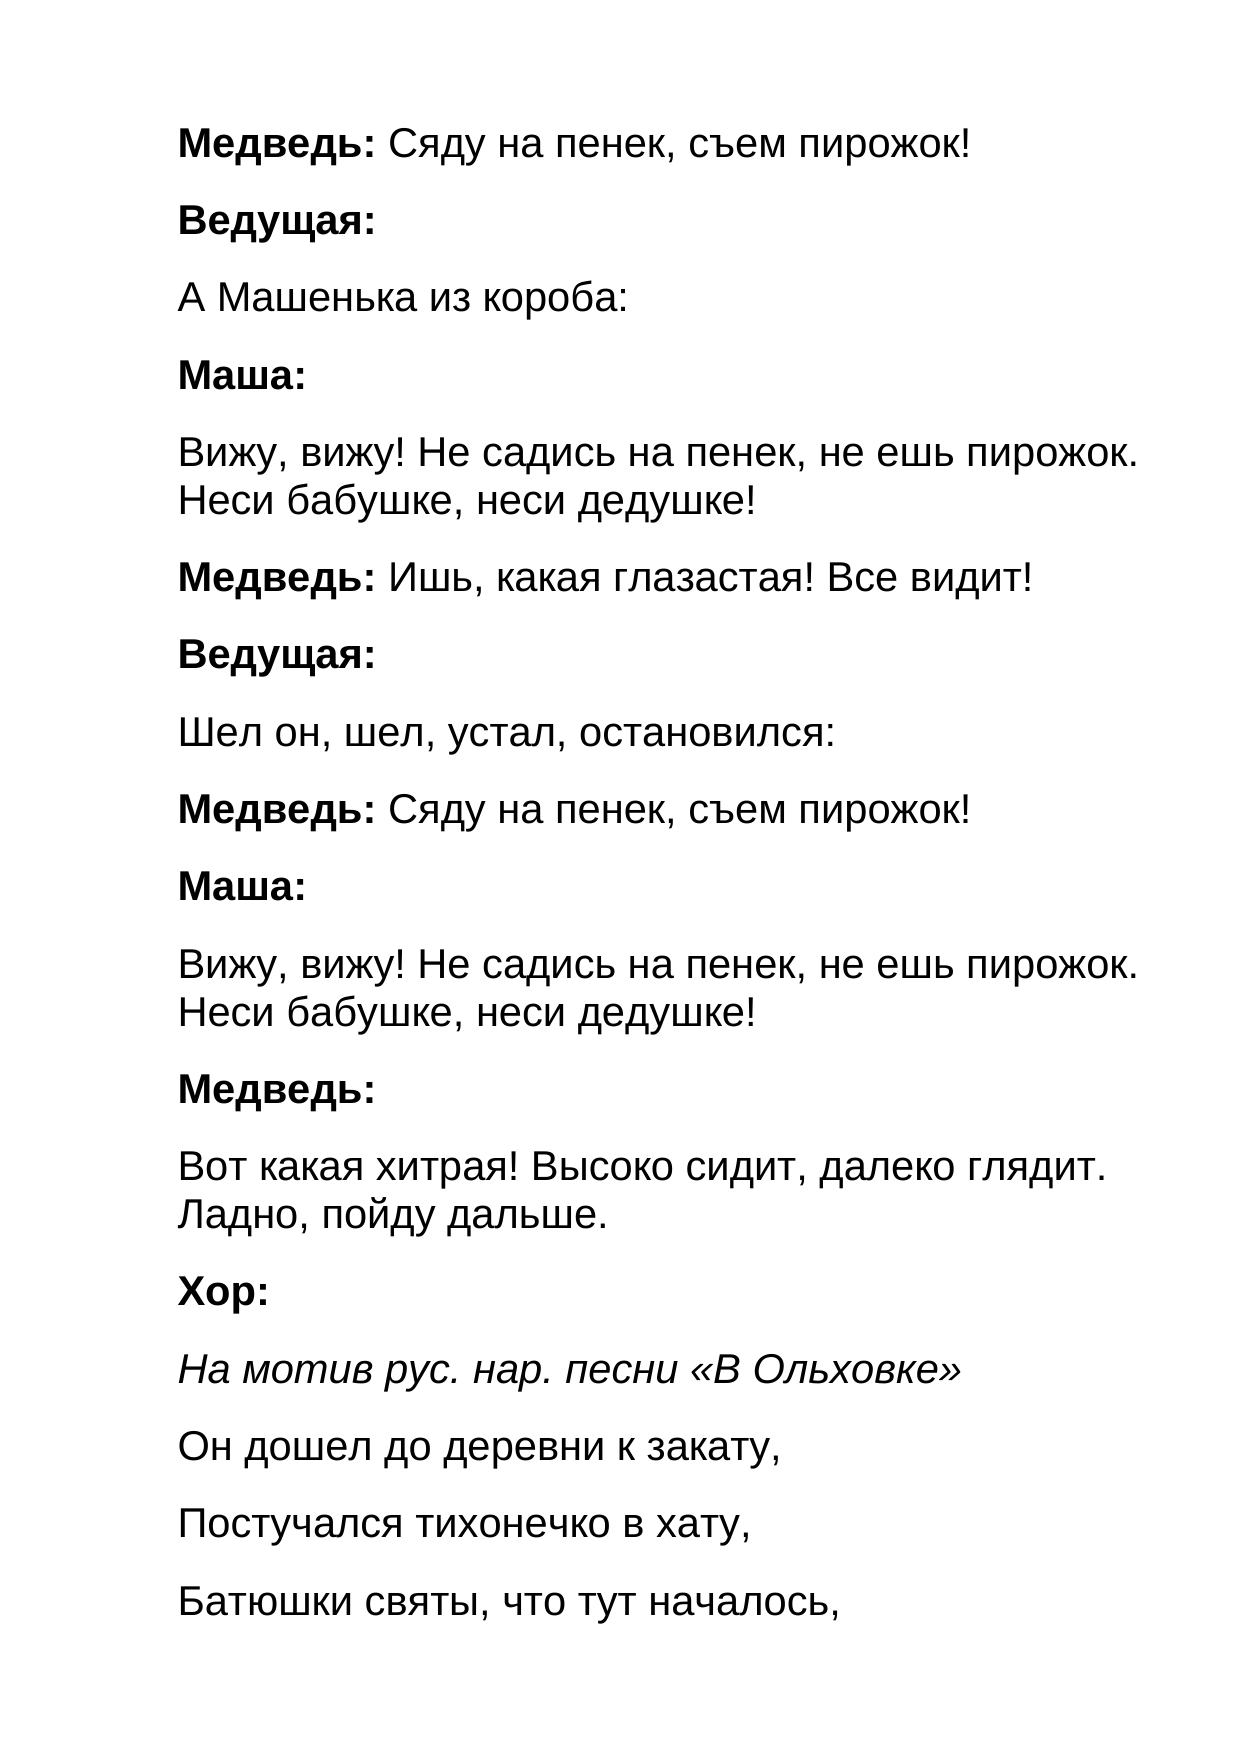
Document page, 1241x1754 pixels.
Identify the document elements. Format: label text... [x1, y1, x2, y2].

text Шел он, шел, устал, остановился: [177, 707, 1152, 755]
text А Машенька из короба: [177, 273, 1152, 321]
text Медведь: [177, 1064, 1152, 1112]
text На мотив рус. нар. песни «В Ольховке» [177, 1344, 1152, 1392]
text Вот какая хитрая! Высоко сидит, далеко глядит. Ладно, пойду дальше. [177, 1141, 1152, 1237]
text Он дошел до деревни к закату, [177, 1421, 1152, 1469]
text Вижу, вижу! Не садись на пенек, не ешь пирожок. Неси бабушке, неси дедушке! [177, 939, 1152, 1035]
text Медведь: Сяду на пенек, съем пирожок! [177, 118, 1152, 166]
text Медведь: Сяду на пенек, съем пирожок! [177, 784, 1152, 832]
text Постучался тихонечко в хату, [177, 1498, 1152, 1546]
text Вижу, вижу! Не садись на пенек, не ешь пирожок. Неси бабушке, неси дедушке! [177, 427, 1152, 523]
text Маша: [177, 862, 1152, 909]
text Ведущая: [177, 195, 1152, 243]
text Медведь: Ишь, какая глазастая! Все видит! [177, 552, 1152, 600]
text Ведущая: [177, 630, 1152, 678]
text Хор: [177, 1267, 1152, 1314]
text Батюшки святы, что тут началось, [177, 1576, 1152, 1624]
text Маша: [177, 350, 1152, 398]
